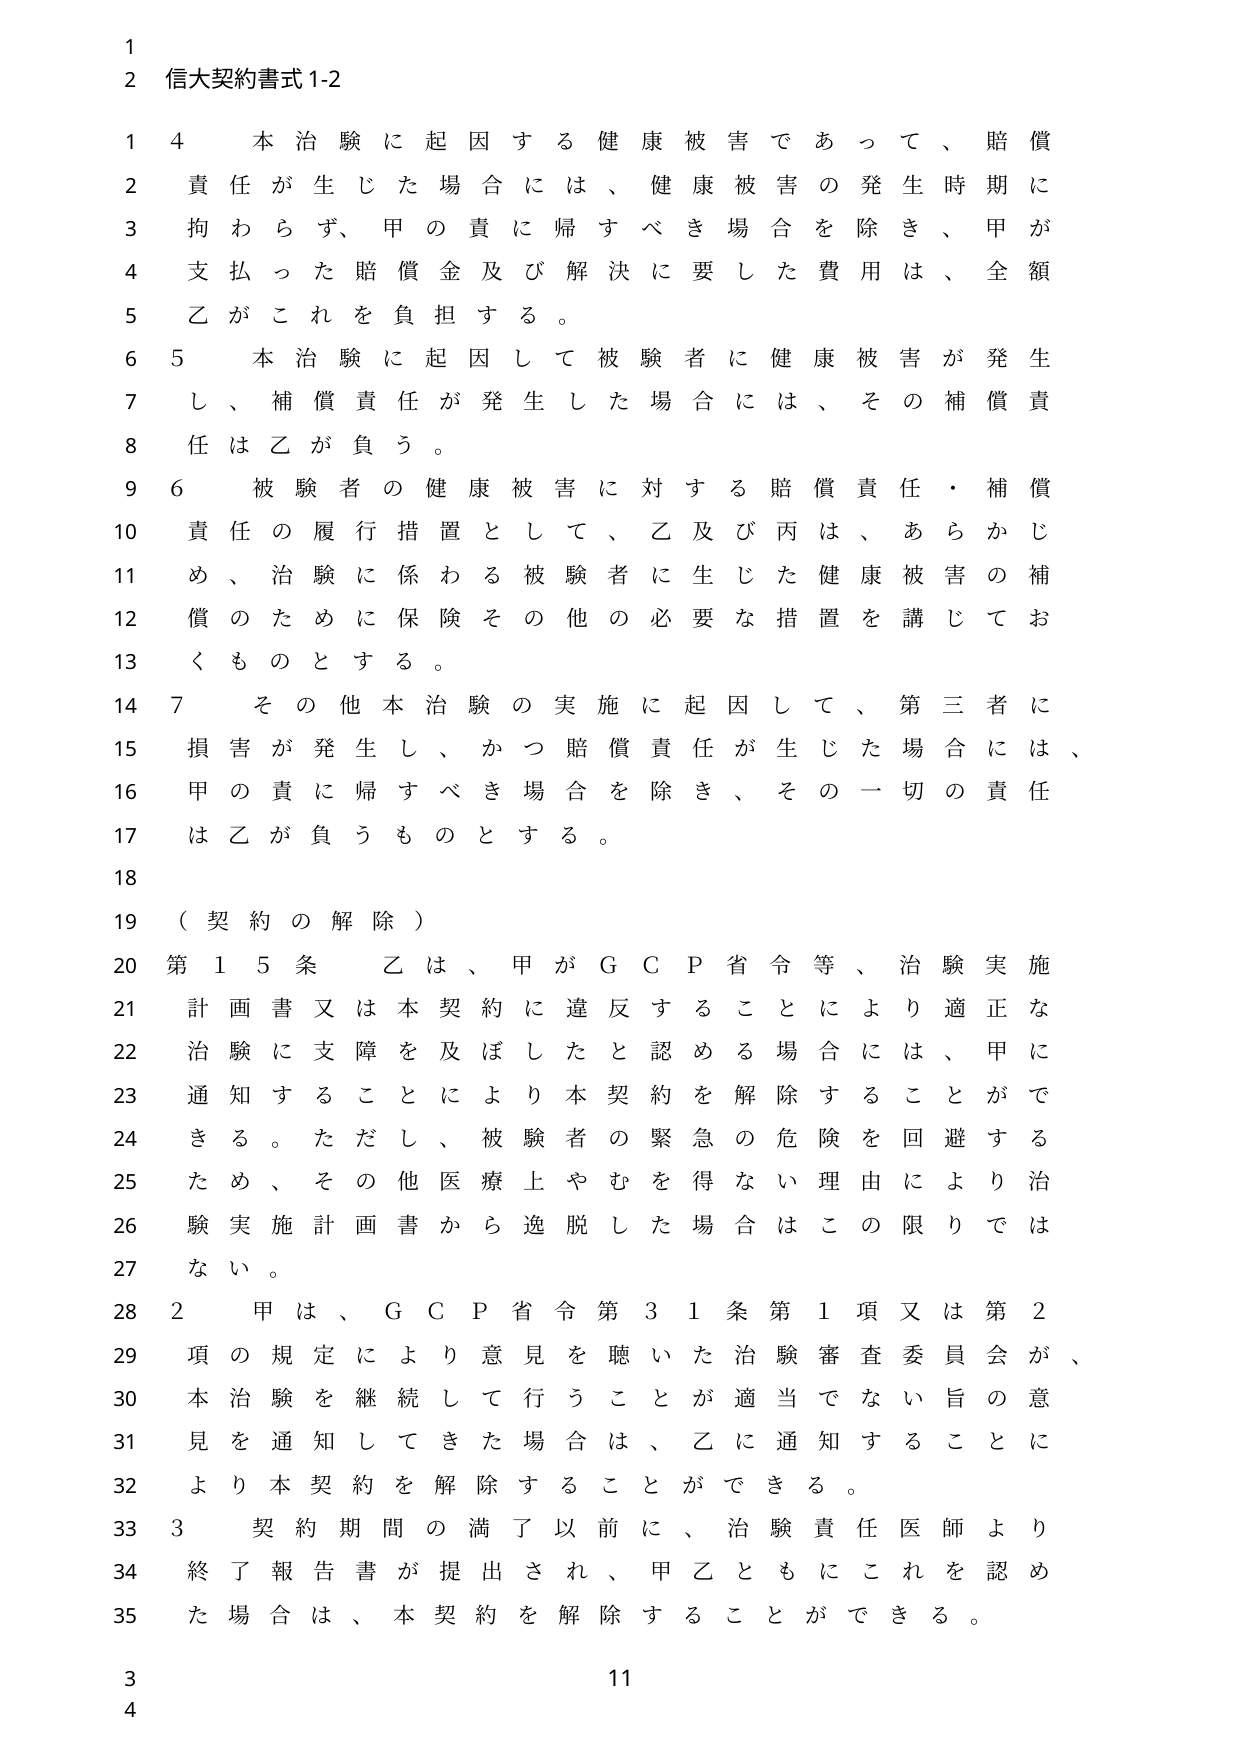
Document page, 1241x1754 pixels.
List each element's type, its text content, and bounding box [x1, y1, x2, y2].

text ３ 契約期間の満了以前に、治験責任医師より終了報告書が提出され、甲乙ともにこれを認めた場合は、本契約を解除することができる。 [166, 1505, 1071, 1635]
text ７ その他本治験の実施に起因して、第三者に損害が発生し、かつ賠償責任が生じた場合には、甲の責に帰すべき場合を除き、その一切の責任は乙が負うものとする。 [166, 682, 1071, 855]
text ６ 被験者の健康被害に対する賠償責任・補償責任の履行措置として、乙及び丙は、あらかじめ、治験に係わる被験者に生じた健康被害の補償のために保険その他の必要な措置を講じておくものとする。 [166, 465, 1071, 682]
text ２ 甲は、ＧＣＰ省令第３１条第１項又は第２項の規定により意見を聴いた治験審査委員会が、本治験を継続して行うことが適当でない旨の意見を通知してきた場合は、乙に通知することにより本契約を解除することができる。 [166, 1289, 1071, 1505]
text ４ 本治験に起因する健康被害であって、賠償責任が生じた場合には、健康被害の発生時期に拘わらず、甲の責に帰すべき場合を除き、甲が支払った賠償金及び解決に要した費用は、全額乙がこれを負担する。 [166, 119, 1071, 335]
text （契約の解除） [166, 899, 1074, 942]
text ５ 本治験に起因して被験者に健康被害が発生し、補償責任が発生した場合には、その補償責任は乙が負う。 [166, 335, 1071, 465]
text 第１５条 乙は、甲がＧＣＰ省令等、治験実施計画書又は本契約に違反することにより適正な治験に支障を及ぼしたと認める場合には、甲に通知することにより本契約を解除することができる。ただし、被験者の緊急の危険を回避するため、その他医療上やむを得ない理由により治験実施計画書から逸脱した場合はこの限りではない。 [166, 942, 1071, 1289]
